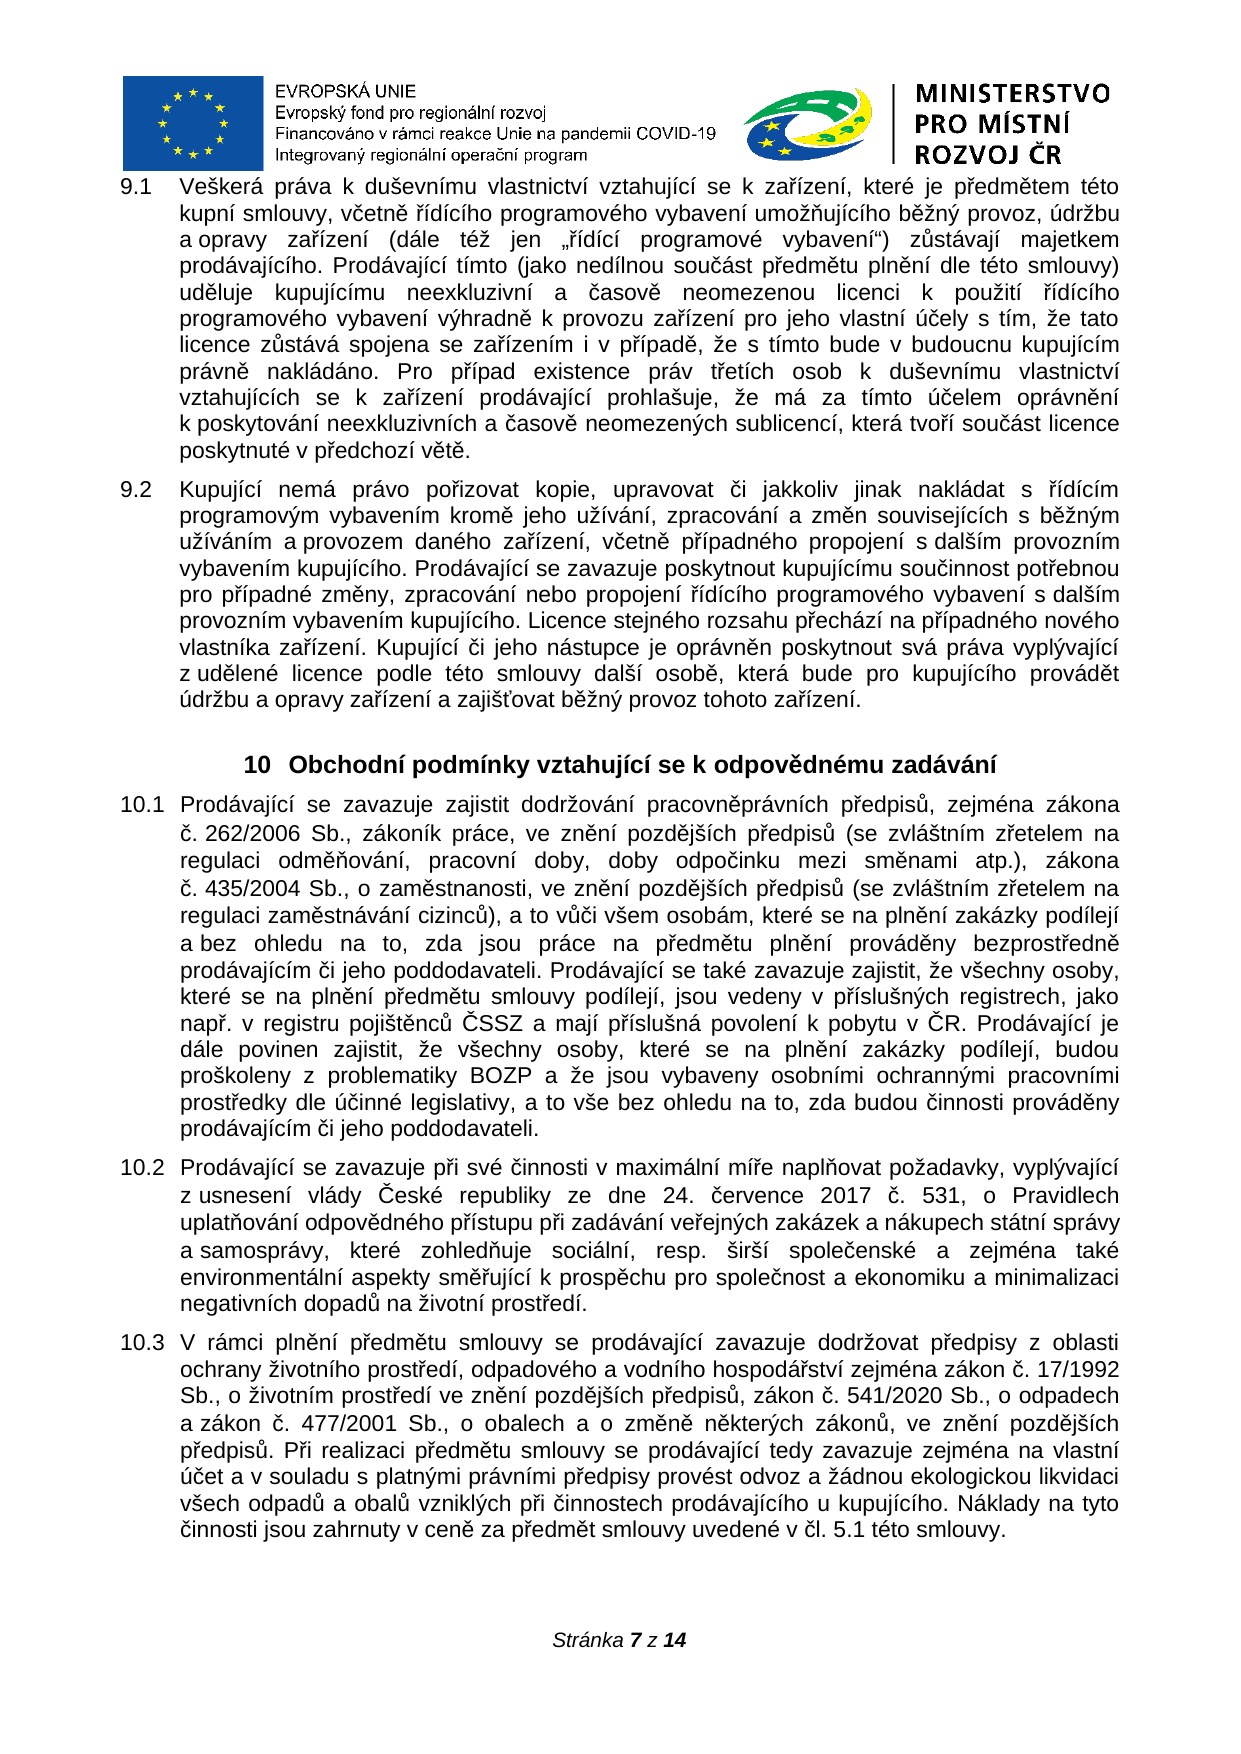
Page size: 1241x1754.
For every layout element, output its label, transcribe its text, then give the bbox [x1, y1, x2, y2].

subtitle Obchodní podmínky vztahující se k odpovědnému zadávání [120, 750, 1120, 779]
subtitle Veškerá práva k duševnímu vlastnictví vztahující se k zařízení, které je předmětem této kupní smlouvy, včetně řídícího programového vybavení umožňujícího běžný provoz, údržbu a opravy zařízení (dále též jen „řídící programové vybavení“) zůstávají majetkem prodávajícího. Prodávající tímto (jako nedílnou součást předmětu plnění dle této smlouvy) uděluje kupujícímu neexkluzivní a časově neomezenou licenci k použití řídícího programového vybavení výhradně k provozu zařízení pro jeho vlastní účely s tím, že tato licence zůstává spojena se zařízením i v případě, že s tímto bude v budoucnu kupujícím právně nakládáno. Pro případ existence práv třetích osob k duševnímu vlastnictví vztahujících se k zařízení prodávající prohlašuje, že má za tímto účelem oprávnění k poskytování neexkluzivních a časově neomezených sublicencí, která tvoří součást licence poskytnuté v předchozí větě. [120, 173, 1120, 463]
picture [120, 73, 1110, 174]
subtitle Prodávající se zavazuje při své činnosti v maximální míře naplňovat požadavky, vyplývající z usnesení vlády České republiky ze dne 24. července 2017 č. 531, o Pravidlech uplatňování odpovědného přístupu při zadávání veřejných zakázek a nákupech státní správy a samosprávy, které zohledňuje sociální, resp. širší společenské a zejména také environmentální aspekty směřující k prospěchu pro společnost a ekonomiku a minimalizaci negativních dopadů na životní prostředí. [120, 1154, 1120, 1317]
subtitle Prodávající se zavazuje zajistit dodržování pracovněprávních předpisů, zejména zákona č. 262/2006 Sb., zákoník práce, ve znění pozdějších předpisů (se zvláštním zřetelem na regulaci odměňování, pracovní doby, doby odpočinku mezi směnami atp.), zákona č. 435/2004 Sb., o zaměstnanosti, ve znění pozdějších předpisů (se zvláštním zřetelem na regulaci zaměstnávání cizinců), a to vůči všem osobám, které se na plnění zakázky podílejí a bez ohledu na to, zda jsou práce na předmětu plnění prováděny bezprostředně prodávajícím či jeho poddodavateli. Prodávající se také zavazuje zajistit, že všechny osoby, které se na plnění předmětu smlouvy podílejí, jsou vedeny v příslušných registrech, jako např. v registru pojištěnců ČSSZ a mají příslušná povolení k pobytu v ČR. Prodávající je dále povinen zajistit, že všechny osoby, které se na plnění zakázky podílejí, budou proškoleny z problematiky BOZP a že jsou vybaveny osobními ochrannými pracovními prostředky dle účinné legislativy, a to vše bez ohledu na to, zda budou činnosti prováděny prodávajícím či jeho poddodavateli. [120, 791, 1120, 1141]
subtitle V rámci plnění předmětu smlouvy se prodávající zavazuje dodržovat předpisy z oblasti ochrany životního prostředí, odpadového a vodního hospodářství zejména zákon č. 17/1992 Sb., o životním prostředí ve znění pozdějších předpisů, zákon č. 541/2020 Sb., o odpadech a zákon č. 477/2001 Sb., o obalech a o změně některých zákonů, ve znění pozdějších předpisů. Při realizaci předmětu smlouvy se prodávající tedy zavazuje zejména na vlastní účet a v souladu s platnými právními předpisy provést odvoz a žádnou ekologickou likvidaci všech odpadů a obalů vzniklých při činnostech prodávajícího u kupujícího. Náklady na tyto činnosti jsou zahrnuty v ceně za předmět smlouvy uvedené v čl. 5.1 této smlouvy. [120, 1329, 1120, 1542]
subtitle Kupující nemá právo pořizovat kopie, upravovat či jakkoliv jinak nakládat s řídícím programovým vybavením kromě jeho užívání, zpracování a změn souvisejících s běžným užíváním a provozem daného zařízení, včetně případného propojení s dalším provozním vybavením kupujícího. Prodávající se zavazuje poskytnout kupujícímu součinnost potřebnou pro případné změny, zpracování nebo propojení řídícího programového vybavení s dalším provozním vybavením kupujícího. Licence stejného rozsahu přechází na případného nového vlastníka zařízení. Kupující či jeho nástupce je oprávněn poskytnout svá práva vyplývající z udělené licence podle této smlouvy další osobě, která bude pro kupujícího provádět údržbu a opravy zařízení a zajišťovat běžný provoz tohoto zařízení. [120, 476, 1120, 713]
